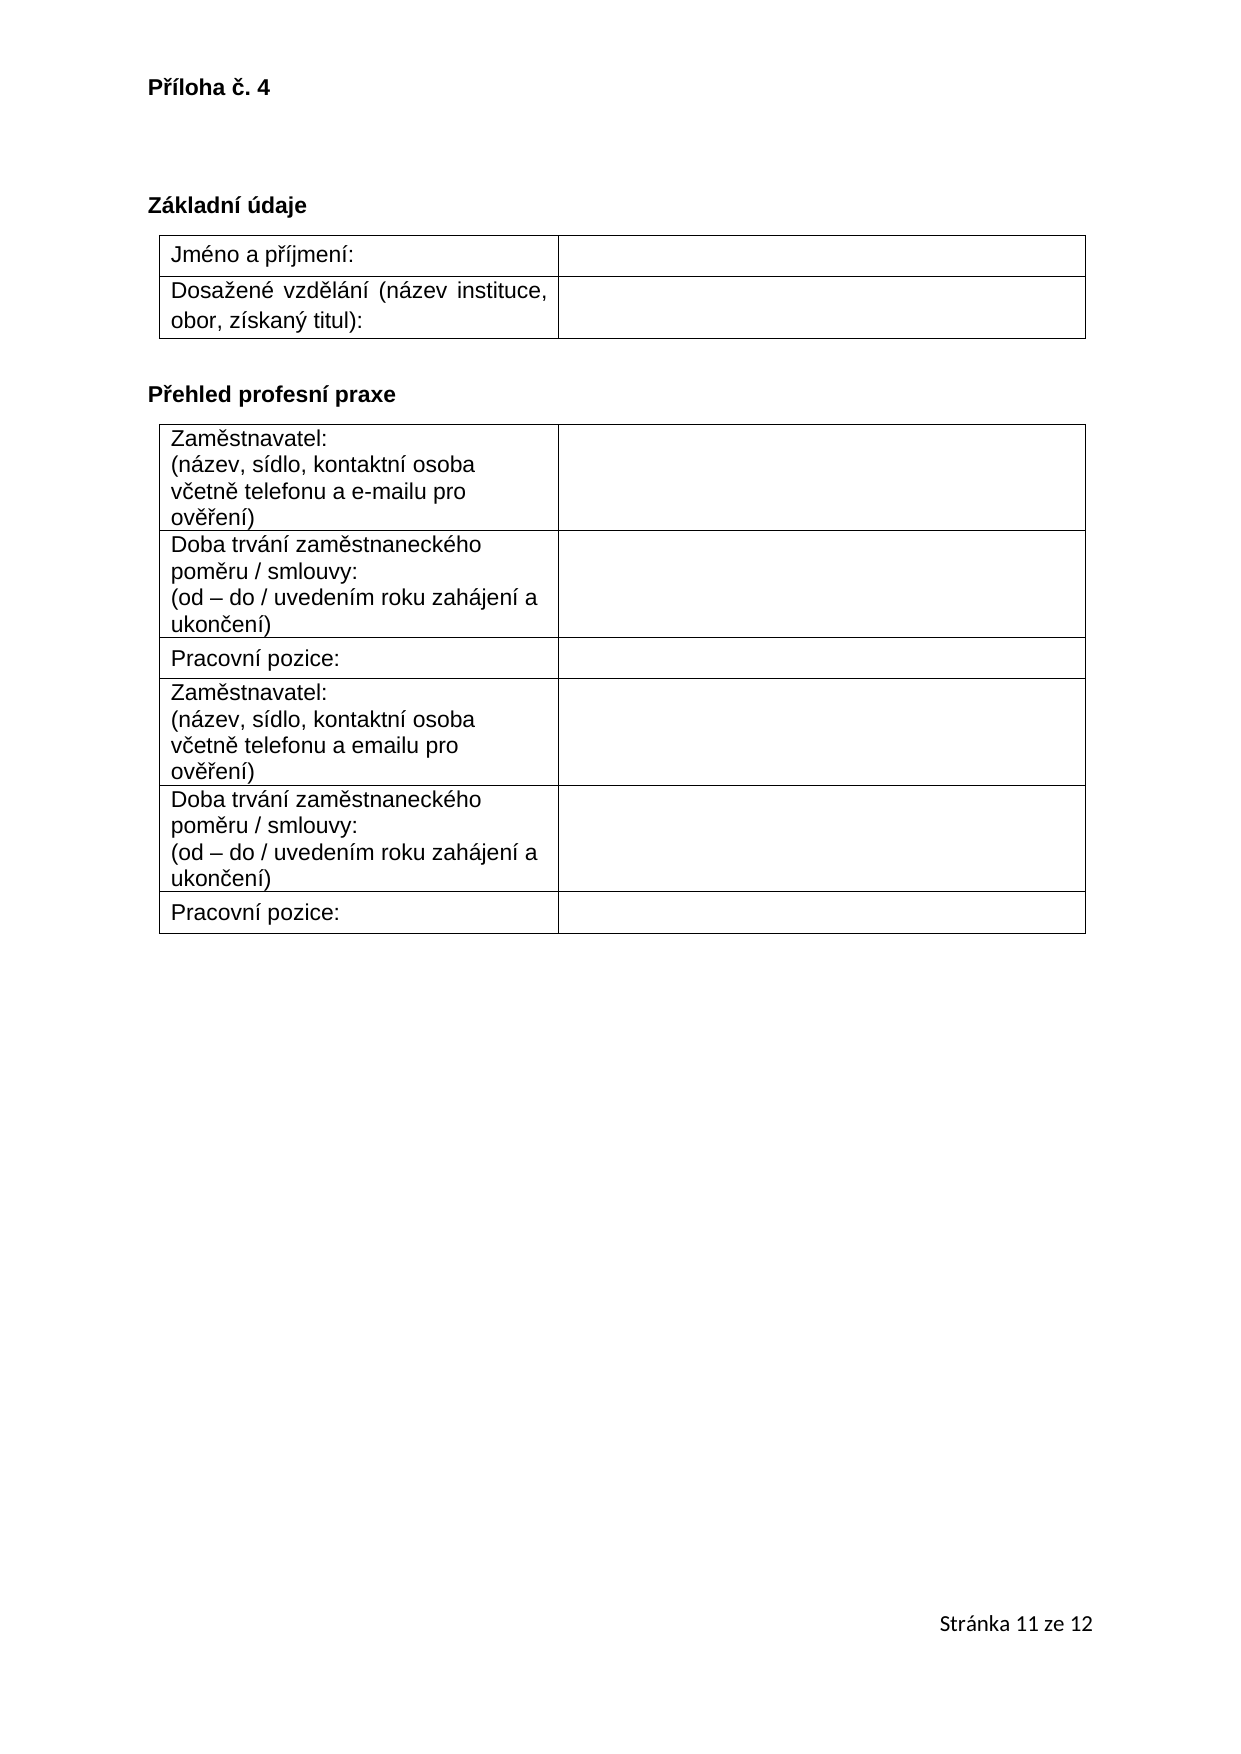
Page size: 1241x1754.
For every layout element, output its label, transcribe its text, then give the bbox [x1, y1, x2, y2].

table_cell Doba trvání zaměstnaneckého poměru / smlouvy: (od – do / uvedením roku zahájení a ukončení) [160, 786, 558, 891]
table_cell [559, 638, 1085, 678]
table_cell [559, 531, 1085, 637]
text Přehled profesní praxe [148, 381, 1093, 408]
table_cell Pracovní pozice: [160, 892, 558, 932]
table_cell [559, 786, 1085, 891]
table_cell Pracovní pozice: [160, 638, 558, 678]
text Základní údaje [148, 192, 1093, 218]
table_header Zaměstnavatel: (název, sídlo, kontaktní osoba včetně telefonu a e-mailu pro ověření) [160, 425, 558, 530]
table_cell Doba trvání zaměstnaneckého poměru / smlouvy: (od – do / uvedením roku zahájení a ukončení) [160, 531, 558, 637]
table_header Jméno a příjmení: [160, 236, 558, 276]
table_cell Zaměstnavatel: (název, sídlo, kontaktní osoba včetně telefonu a emailu pro ověření) [160, 679, 558, 785]
table_cell [559, 679, 1085, 785]
table_cell [559, 277, 1085, 337]
table_cell [559, 892, 1085, 932]
table_cell Dosažené vzdělání (název instituce, obor, získaný titul): [160, 277, 558, 337]
table_header [559, 425, 1085, 530]
table_header [559, 236, 1085, 276]
